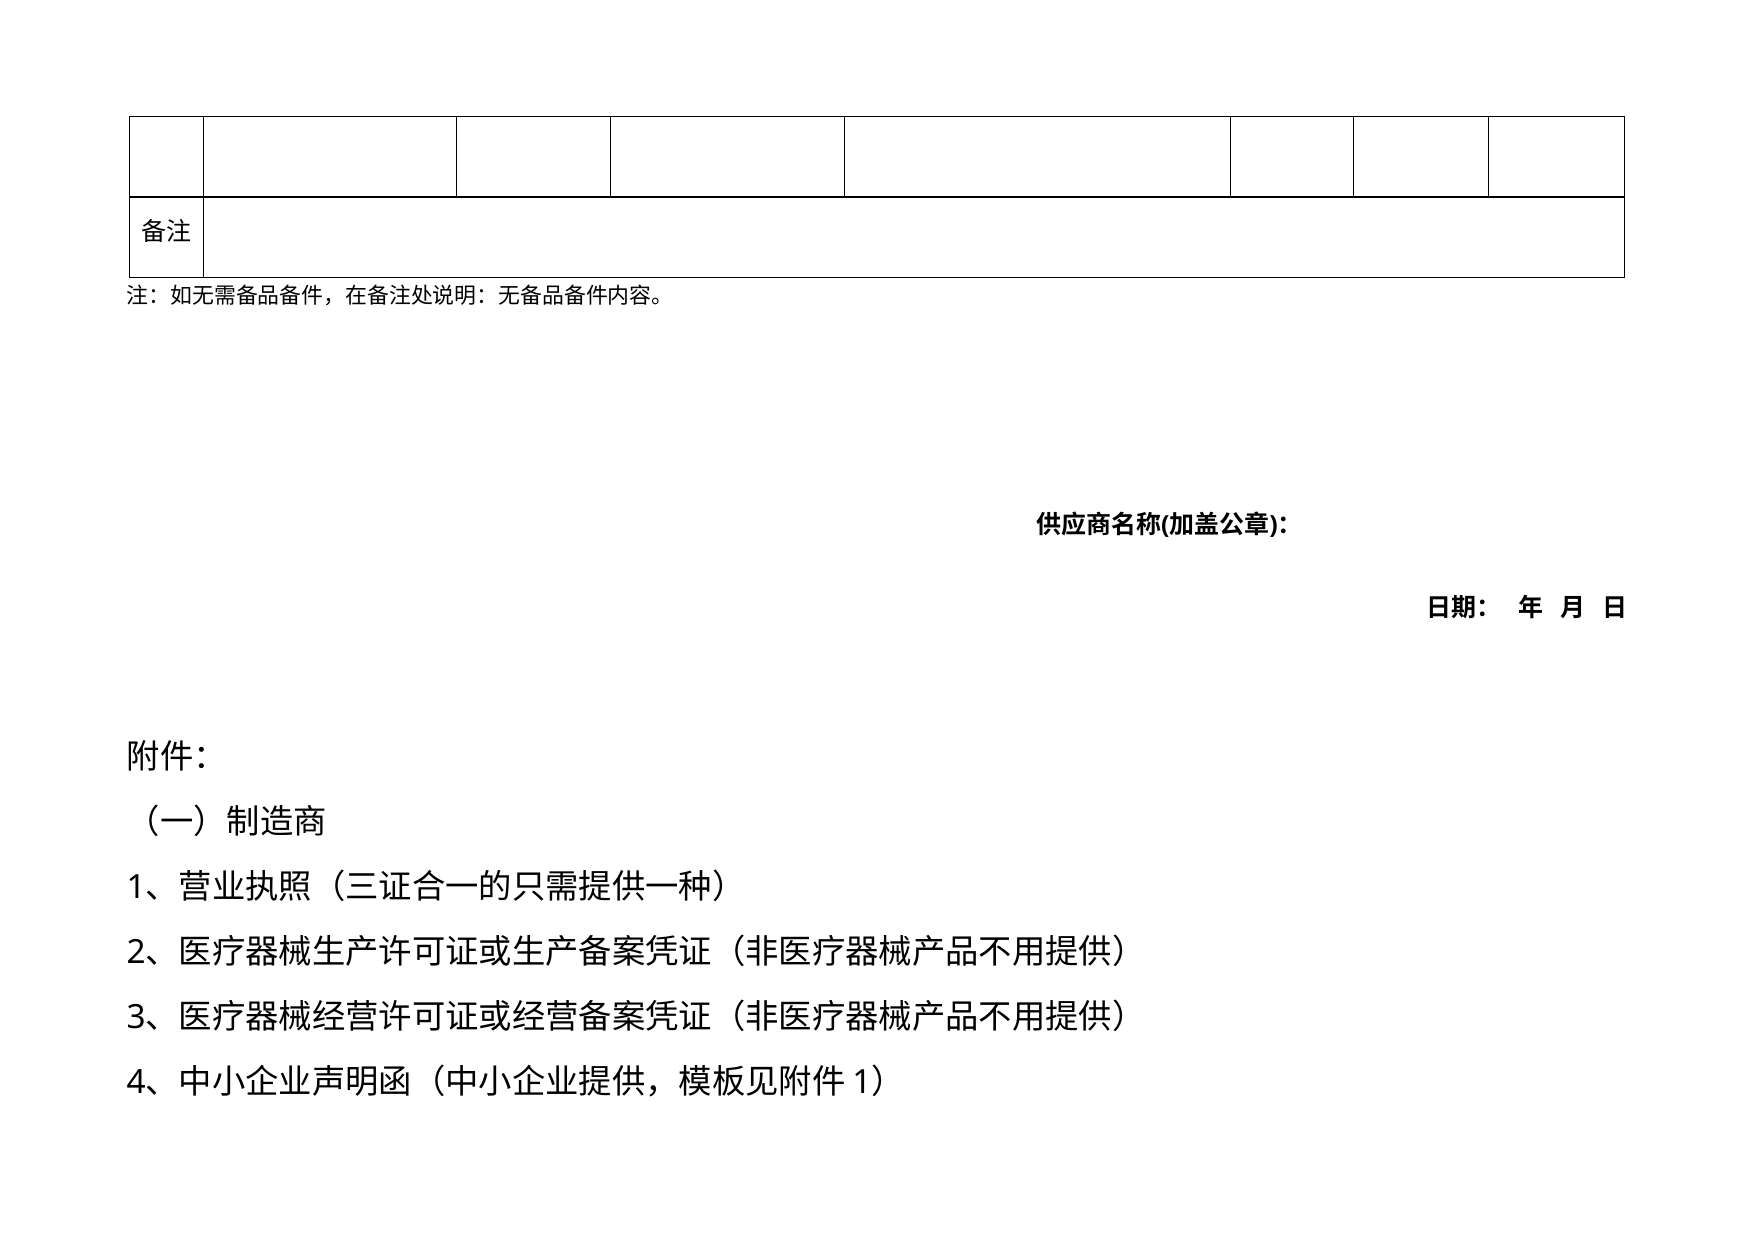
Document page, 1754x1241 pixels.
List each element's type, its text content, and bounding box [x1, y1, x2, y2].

table_cell 备注 [130, 198, 203, 277]
text 1、营业执照（三证合一的只需提供一种） [126, 851, 1628, 916]
text 注：如无需备品备件，在备注处说明：无备品备件内容。 [126, 278, 1628, 310]
text 供应商名称(加盖公章)： [126, 490, 1628, 555]
text 附件： [126, 721, 1628, 786]
table_cell [1489, 117, 1624, 196]
table_cell [204, 198, 1624, 277]
table_cell [1354, 117, 1488, 196]
table_cell [611, 117, 844, 196]
text （一）制造商 [126, 786, 1628, 851]
table_cell [130, 117, 203, 196]
table_cell [204, 117, 456, 196]
text 3、医疗器械经营许可证或经营备案凭证（非医疗器械产品不用提供） [126, 981, 1628, 1046]
text 日期： 年 月 日 [126, 573, 1628, 638]
table_cell [1231, 117, 1353, 196]
table_cell [457, 117, 610, 196]
table_cell [845, 117, 1230, 196]
text 4、中小企业声明函（中小企业提供，模板见附件1） [126, 1046, 1628, 1111]
text 2、医疗器械生产许可证或生产备案凭证（非医疗器械产品不用提供） [126, 916, 1628, 981]
